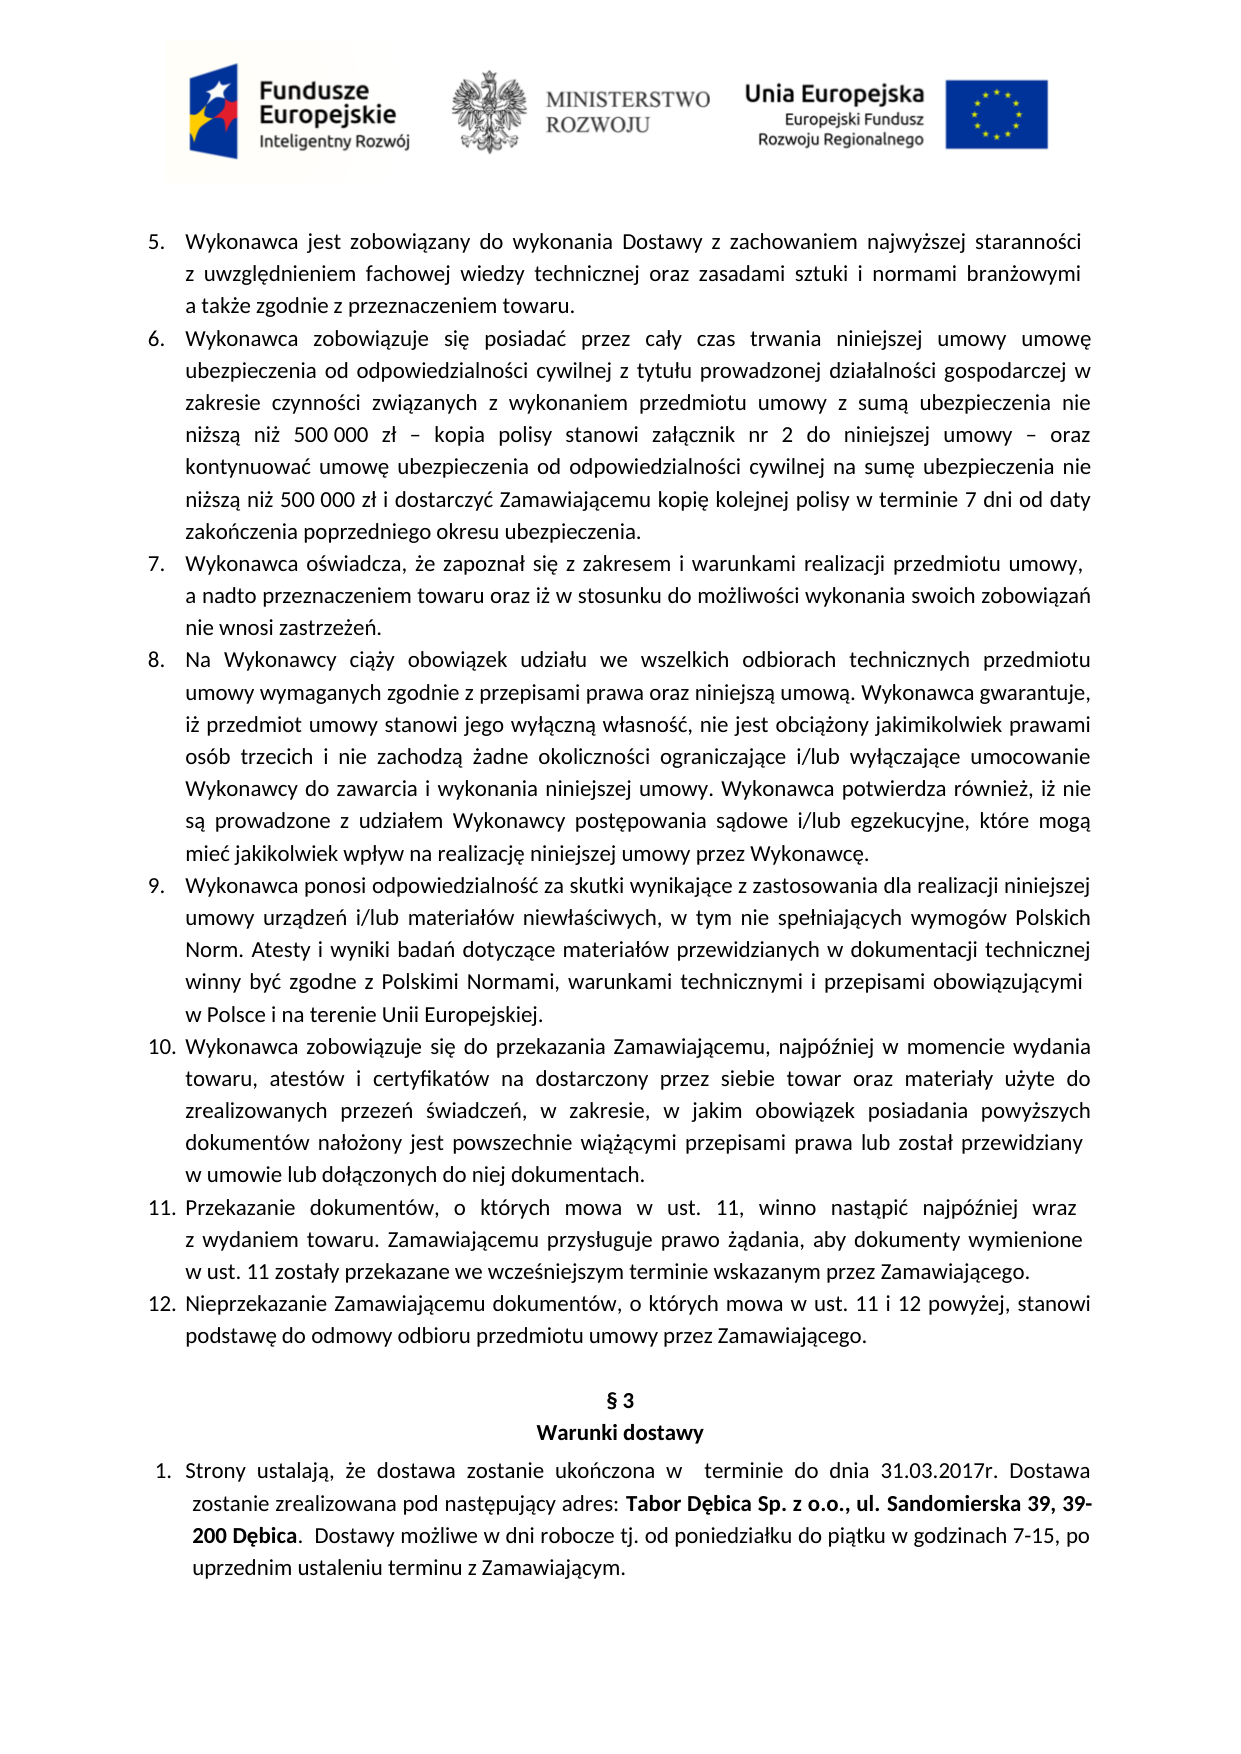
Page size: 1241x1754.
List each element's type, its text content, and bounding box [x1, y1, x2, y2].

list Na Wykonawcy ciąży obowiązek udziału we wszelkich odbiorach technicznych przedmiotu umowy wymaganych zgodnie z przepisami prawa oraz niniejszą umową. Wykonawca gwarantuje, iż przedmiot umowy stanowi jego wyłączną własność, nie jest obciążony jakimikolwiek prawami osób trzecich i nie zachodzą żadne okoliczności ograniczające i/lub wyłączające umocowanie Wykonawcy do zawarcia i wykonania niniejszej umowy. Wykonawca potwierdza również, iż nie są prowadzone z udziałem Wykonawcy postępowania sądowe i/lub egzekucyjne, które mogą mieć jakikolwiek wpływ na realizację niniejszej umowy przez Wykonawcę. [148, 646, 1093, 867]
list Przekazanie dokumentów, o których mowa w ust. 11, winno nastąpić najpóźniej wraz z wydaniem towaru. Zamawiającemu przysługuje prawo żądania, aby dokumenty wymienione w ust. 11 zostały przekazane we wcześniejszym terminie wskazanym przez Zamawiającego. [148, 1193, 1093, 1285]
list Wykonawca ponosi odpowiedzialność za skutki wynikające z zastosowania dla realizacji niniejszej umowy urządzeń i/lub materiałów niewłaściwych, w tym nie spełniających wymogów Polskich Norm. Atesty i wyniki badań dotyczące materiałów przewidzianych w dokumentacji technicznej winny być zgodne z Polskimi Normami, warunkami technicznymi i przepisami obowiązującymi w Polsce i na terenie Unii Europejskiej. [148, 871, 1093, 1028]
list Strony ustalają, że dostawa zostanie ukończona w terminie do dnia 31.03.2017r. Dostawa zostanie zrealizowana pod następujący adres: Tabor Dębica Sp. z o.o., ul. Sandomierska 39, 39-200 Dębica. Dostawy możliwe w dni robocze tj. od poniedziałku do piątku w godzinach 7-15, po uprzednim ustaleniu terminu z Zamawiającym. [154, 1457, 1093, 1581]
list Wykonawca jest zobowiązany do wykonania Dostawy z zachowaniem najwyższej staranności z uwzględnieniem fachowej wiedzy technicznej oraz zasadami sztuki i normami branżowymi a także zgodnie z przeznaczeniem towaru. [148, 227, 1093, 319]
list Wykonawca zobowiązuje się do przekazania Zamawiającemu, najpóźniej w momencie wydania towaru, atestów i certyfikatów na dostarczony przez siebie towar oraz materiały użyte do zrealizowanych przezeń świadczeń, w zakresie, w jakim obowiązek posiadania powyższych dokumentów nałożony jest powszechnie wiążącymi przepisami prawa lub został przewidziany w umowie lub dołączonych do niej dokumentach. [148, 1032, 1093, 1189]
text Warunki dostawy [148, 1418, 1093, 1446]
text § 3 [148, 1386, 1093, 1414]
picture [147, 29, 1093, 200]
list Nieprzekazanie Zamawiającemu dokumentów, o których mowa w ust. 11 i 12 powyżej, stanowi podstawę do odmowy odbioru przedmiotu umowy przez Zamawiającego. [148, 1289, 1093, 1349]
list Wykonawca oświadcza, że zapoznał się z zakresem i warunkami realizacji przedmiotu umowy, a nadto przeznaczeniem towaru oraz iż w stosunku do możliwości wykonania swoich zobowiązań nie wnosi zastrzeżeń. [148, 549, 1093, 641]
list Wykonawca zobowiązuje się posiadać przez cały czas trwania niniejszej umowy umowę ubezpieczenia od odpowiedzialności cywilnej z tytułu prowadzonej działalności gospodarczej w zakresie czynności związanych z wykonaniem przedmiotu umowy z sumą ubezpieczenia nie niższą niż 500 000 zł – kopia polisy stanowi załącznik nr 2 do niniejszej umowy – oraz kontynuować umowę ubezpieczenia od odpowiedzialności cywilnej na sumę ubezpieczenia nie niższą niż 500 000 zł i dostarczyć Zamawiającemu kopię kolejnej polisy w terminie 7 dni od daty zakończenia poprzedniego okresu ubezpieczenia. [148, 324, 1093, 545]
